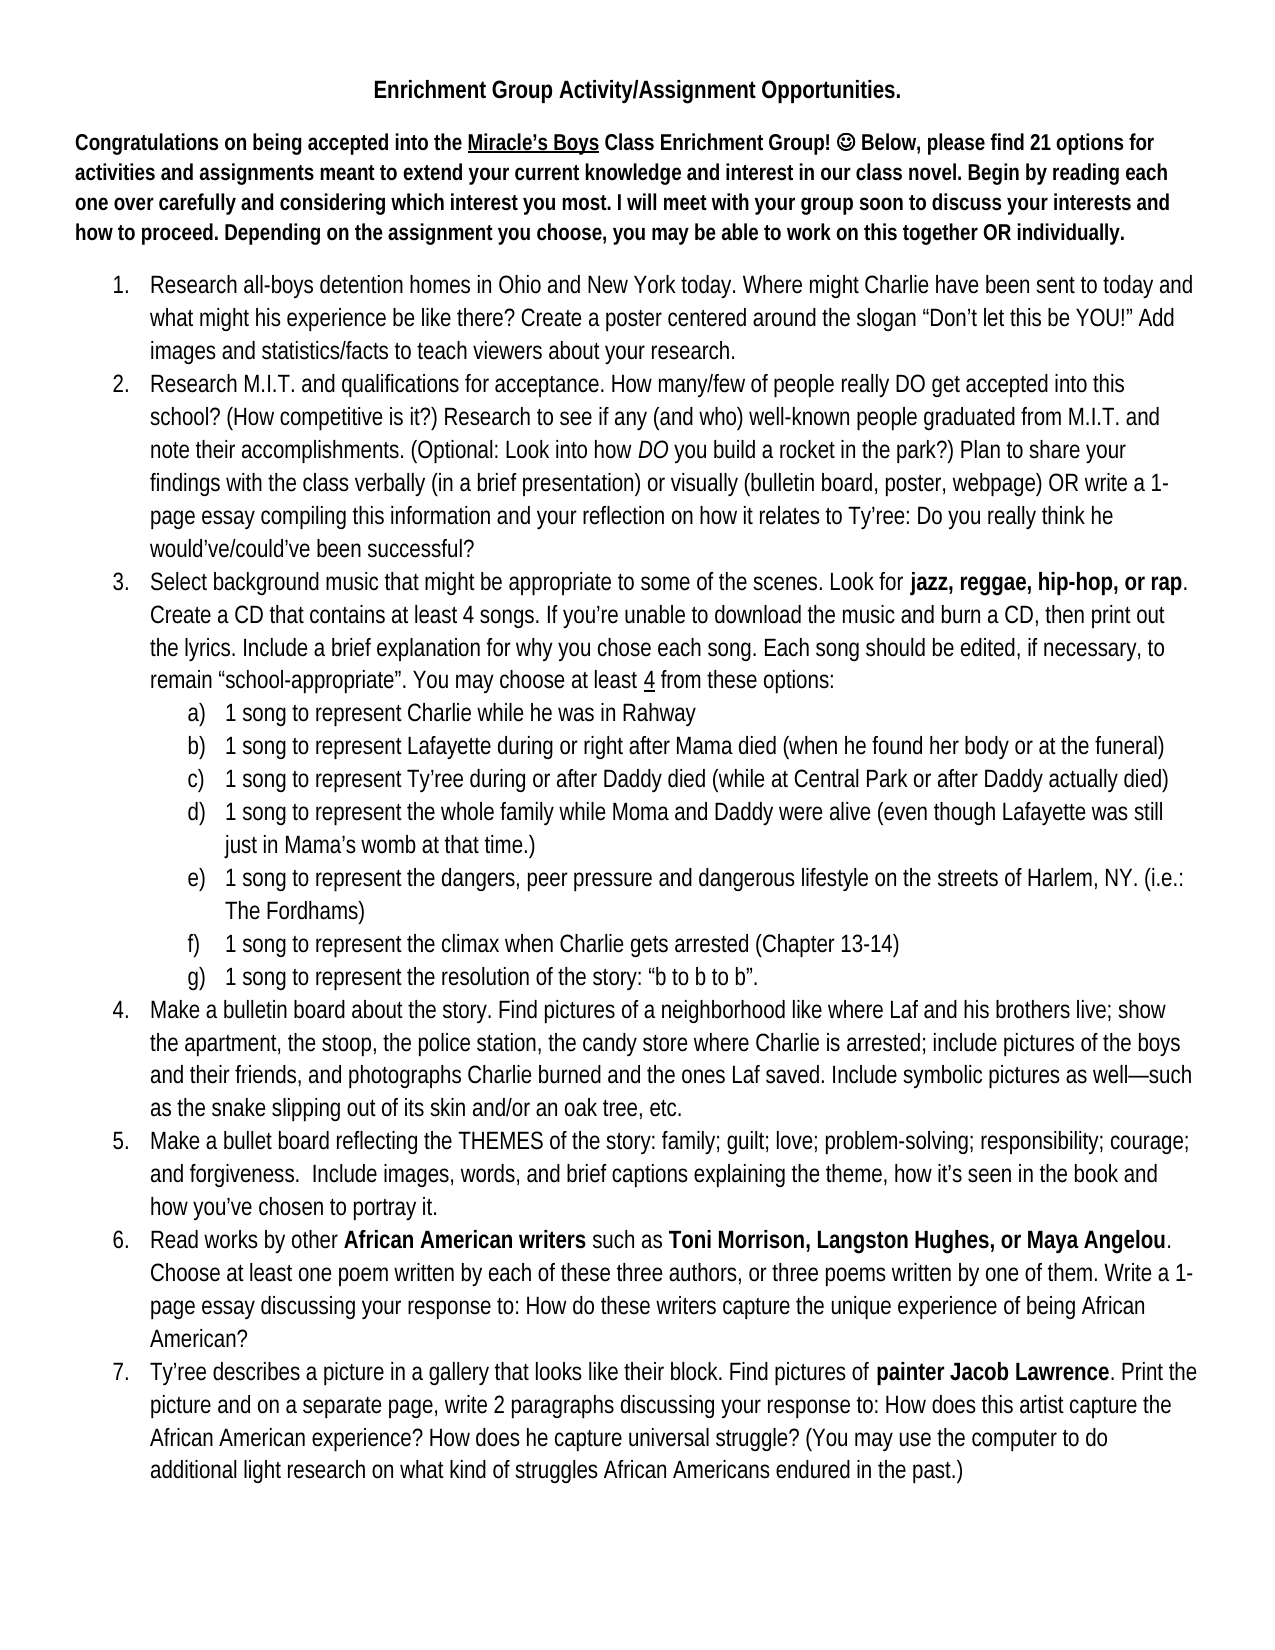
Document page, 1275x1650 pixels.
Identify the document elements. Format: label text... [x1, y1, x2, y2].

list 1 song to represent Ty’ree during or after Daddy died (while at Central Park or after Daddy actually died) [187, 764, 1200, 793]
list Make a bulletin board about the story. Find pictures of a neighborhood like where Laf and his brothers live; show the apartment, the stoop, the police station, the candy store where Charlie is arrested; include pictures of the boys and their friends, and photographs Charlie burned and the ones Laf saved. Include symbolic pictures as well—such as the snake slipping out of its skin and/or an oak tree, etc. [112, 994, 1200, 1122]
list 1 song to represent the resolution of the story: “b to b to b”. [187, 962, 1200, 990]
text Enrichment Group Activity/Assignment Opportunities. [75, 75, 1200, 104]
list 1 song to represent the dangers, peer pressure and dangerous lifestyle on the streets of Harlem, NY. (i.e.: The Fordhams) [187, 863, 1200, 924]
list 1 song to represent the climax when Charlie gets arrested (Chapter 13-14) [187, 929, 1200, 957]
list 1 song to represent Lafayette during or right after Mama died (when he found her body or at the funeral) [187, 731, 1200, 760]
list Make a bullet board reflecting the THEMES of the story: family; guilt; love; problem-solving; responsibility; courage; and forgiveness. Include images, words, and brief captions explaining the theme, how it’s seen in the book and how you’ve chosen to portray it. [112, 1126, 1200, 1221]
list 1 song to represent the whole family while Moma and Daddy were alive (even though Lafayette was still just in Mama’s womb at that time.) [187, 797, 1200, 859]
text Congratulations on being accepted into the Miracle’s Boys Class Enrichment Group! Below, please find 21 options for activities and assignments meant to extend your current knowledge and interest in our class novel. Begin by reading each one over carefully and considering which interest you most. I will meet with your group soon to discuss your interests and how to proceed. Depending on the assignment you choose, you may be able to work on this together OR individually. [75, 129, 1200, 246]
list Research all-boys detention homes in Ohio and New York today. Where might Charlie have been sent to today and what might his experience be like there? Create a poster centered around the slogan “Don’t let this be YOU!” Add images and statistics/facts to teach viewers about your research. [112, 270, 1200, 365]
list Ty’ree describes a picture in a gallery that looks like their block. Find pictures of painter Jacob Lawrence. Print the picture and on a separate page, write 2 paragraphs discussing your response to: How does this artist capture the African American experience? How does he capture universal struggle? (You may use the computer to do additional light research on what kind of struggles African Americans endured in the past.) [112, 1357, 1200, 1484]
list Read works by other African American writers such as Toni Morrison, Langston Hughes, or Maya Angelou. Choose at least one poem written by each of these three authors, or three poems written by one of them. Write a 1-page essay discussing your response to: How do these writers capture the unique experience of being African American? [112, 1225, 1200, 1352]
list Select background music that might be appropriate to some of the scenes. Look for jazz, reggae, hip-hop, or rap. Create a CD that contains at least 4 songs. If you’re unable to download the music and burn a CD, then print out the lyrics. Include a brief explanation for why you chose each song. Each song should be edited, if necessary, to remain “school-appropriate”. You may choose at least 4 from these options: [112, 567, 1200, 694]
list 1 song to represent Charlie while he was in Rahway [187, 698, 1200, 727]
list Research M.I.T. and qualifications for acceptance. How many/few of people really DO get accepted into this school? (How competitive is it?) Research to see if any (and who) well-known people graduated from M.I.T. and note their accomplishments. (Optional: Look into how DO you build a rocket in the park?) Plan to share your findings with the class verbally (in a brief presentation) or visually (bulletin board, poster, webpage) OR write a 1-page essay compiling this information and your reflection on how it relates to Ty’ree: Do you really think he would’ve/could’ve been successful? [112, 369, 1200, 562]
